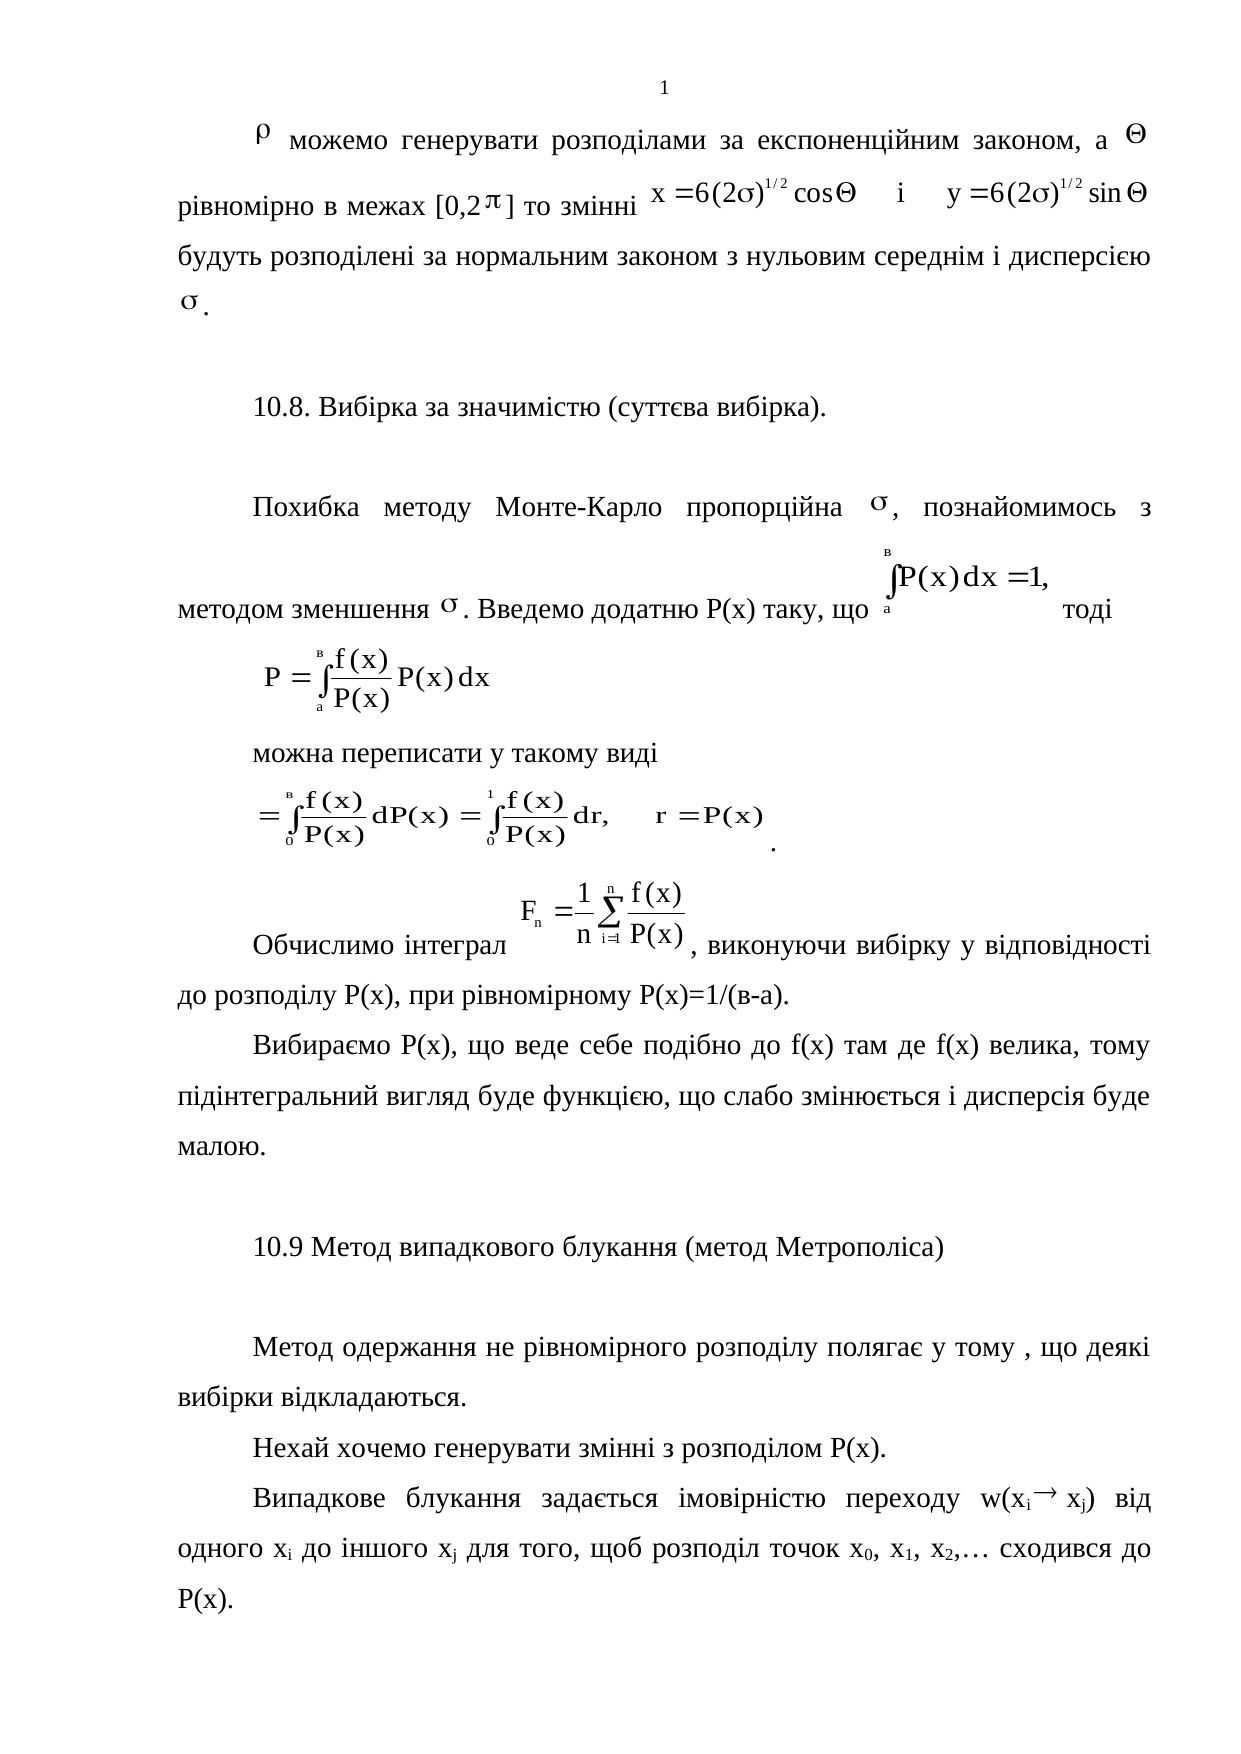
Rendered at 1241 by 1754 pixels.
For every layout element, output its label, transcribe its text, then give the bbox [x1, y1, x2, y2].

text Метод одержання не рівномірного розподілу полягає у тому , що деякі вибірки відкладаються. [177, 1329, 1152, 1413]
text . [177, 785, 1152, 857]
text 10.8. Вибірка за значимістю (суттєва вибірка). [177, 389, 1152, 423]
text Обчислимо інтеграл , виконуючи вибірку у відповідності до розподілу Р(х), при рівномірному Р(х)=1/(в-а). [177, 874, 1152, 1011]
text Похибка методу Монте-Карло пропорційна , познайомимось з методом зменшення . Введемо додатню Р(х) таку, що тоді [177, 490, 1152, 625]
text можна переписати у такому виді [177, 735, 1152, 768]
text Вибираємо Р(х), що веде себе подібно до f(x) там де f(x) велика, тому підінтегральний вигляд буде функцією, що слабо змінюється і дисперсія буде малою. [177, 1028, 1152, 1162]
text можемо генерувати розподілами за експоненційним законом, а рівномірно в межах [0,2] то змінні будуть розподілені за нормальним законом з нульовим середнім і дисперсією . [177, 118, 1152, 322]
text Випадкове блукання задається імовірністю переходу w(xixj) від одного xi до іншого xj для того, щоб розподіл точок x0, x1, x2,… сходився до Р(х). [177, 1480, 1152, 1614]
text Нехай хочемо генерувати змінні з розподілом Р(х). [177, 1430, 1152, 1464]
text 10.9 Метод випадкового блукання (метод Метрополіса) [177, 1229, 1152, 1262]
